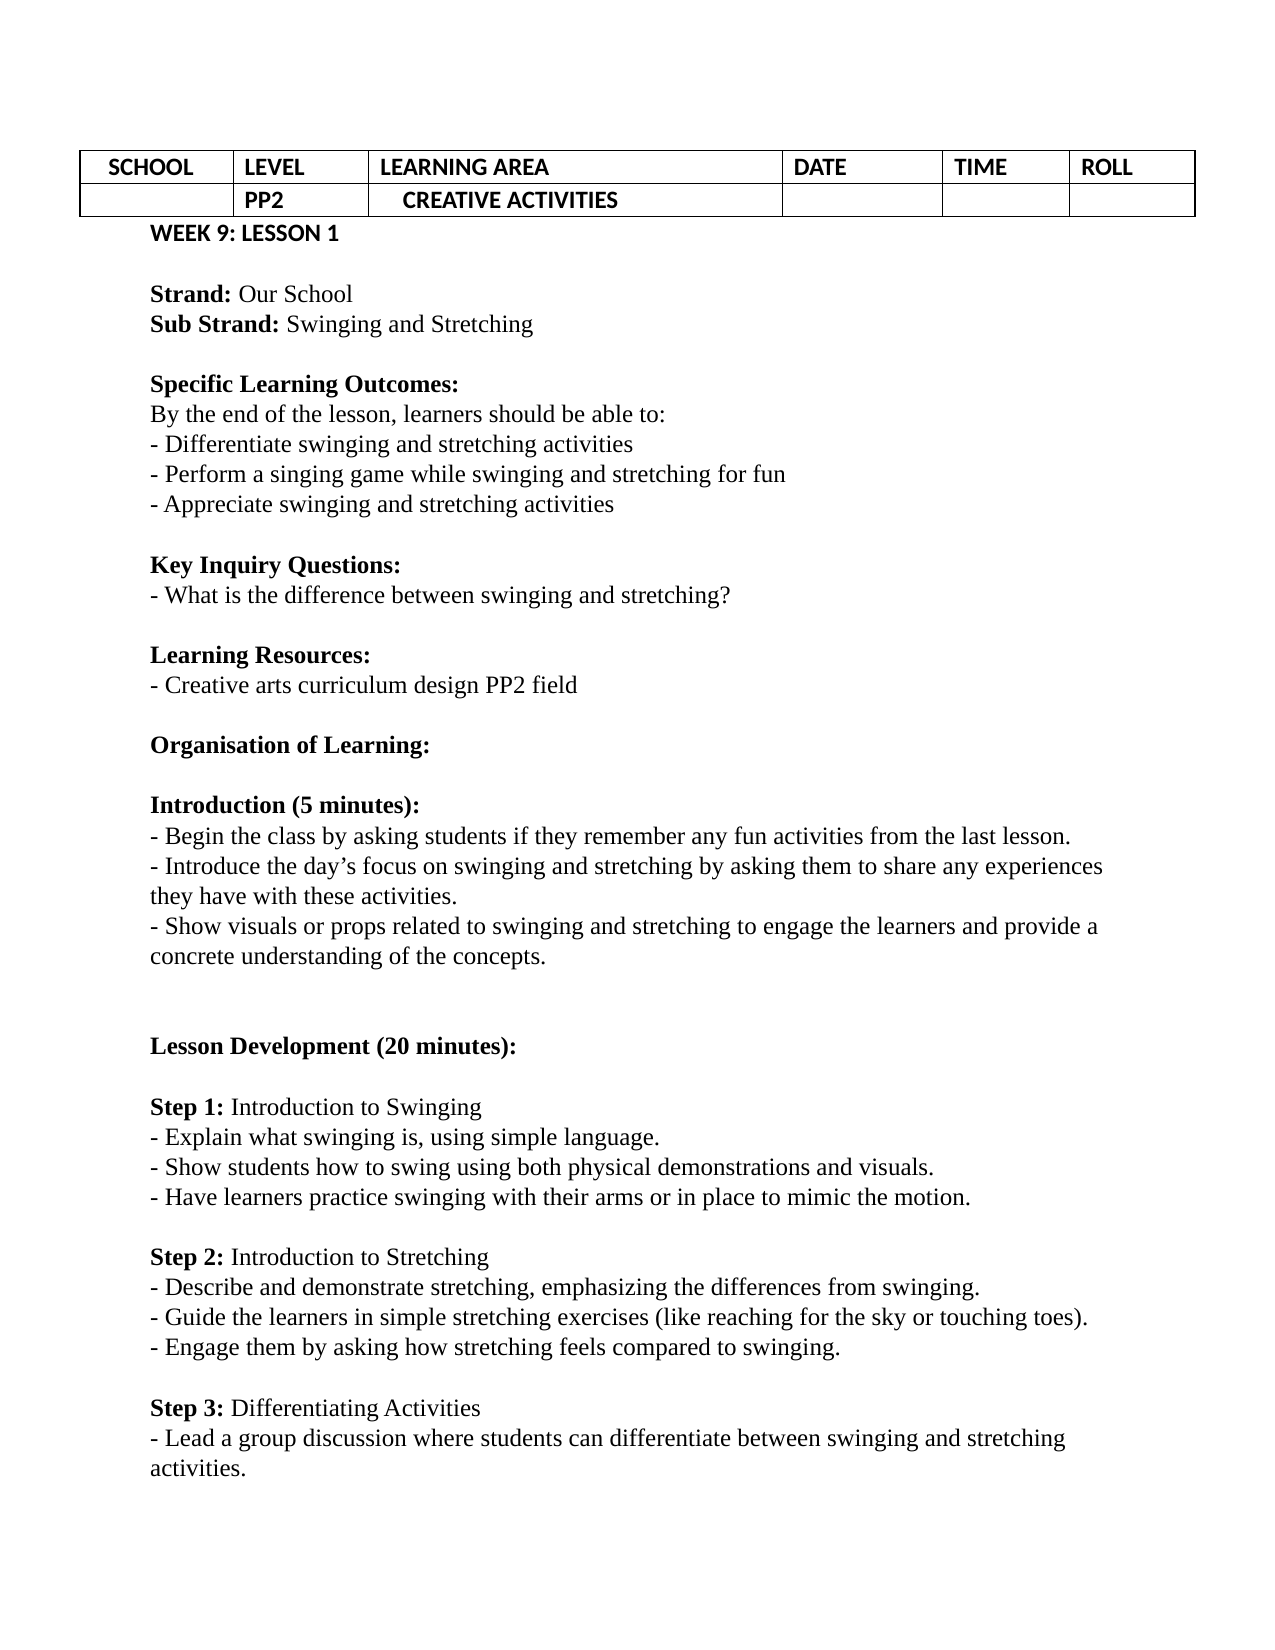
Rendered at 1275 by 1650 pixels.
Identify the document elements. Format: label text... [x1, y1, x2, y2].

text - Introduce the day’s focus on swinging and stretching by asking them to share any experiences they have with these activities. [150, 851, 1125, 910]
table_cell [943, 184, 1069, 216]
text - Guide the learners in simple stretching exercises (like reaching for the sky or touching toes). [150, 1302, 1125, 1331]
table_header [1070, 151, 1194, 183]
text Strand: Our School [150, 279, 1125, 308]
text Step 2: Introduction to Stretching [150, 1242, 1125, 1271]
text - Perform a singing game while swinging and stretching for fun [150, 459, 1125, 488]
text - Creative arts curriculum design PP2 field [150, 670, 1125, 699]
text - Appreciate swinging and stretching activities [150, 489, 1125, 518]
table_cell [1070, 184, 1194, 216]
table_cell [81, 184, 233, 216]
text - Have learners practice swinging with their arms or in place to mimic the motion. [150, 1182, 1125, 1211]
text WEEK 9: LESSON 1 [150, 217, 1125, 247]
text Sub Strand: Swinging and Stretching [150, 309, 1125, 338]
text - What is the difference between swinging and stretching? [150, 580, 1125, 609]
text - Show students how to swing using both physical demonstrations and visuals. [150, 1152, 1125, 1181]
text Step 3: Differentiating Activities [150, 1393, 1125, 1421]
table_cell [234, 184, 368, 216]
text Step 1: Introduction to Swinging [150, 1092, 1125, 1120]
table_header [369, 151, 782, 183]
text - Explain what swinging is, using simple language. [150, 1122, 1125, 1151]
text - Differentiate swinging and stretching activities [150, 429, 1125, 458]
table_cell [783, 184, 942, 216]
text - Show visuals or props related to swinging and stretching to engage the learners and provide a concrete understanding of the concepts. [150, 911, 1125, 970]
text Specific Learning Outcomes: [150, 369, 1125, 398]
text - Engage them by asking how stretching feels compared to swinging. [150, 1332, 1125, 1361]
text Learning Resources: [150, 640, 1125, 669]
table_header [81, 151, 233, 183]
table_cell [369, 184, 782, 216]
text By the end of the lesson, learners should be able to: [150, 399, 1125, 428]
text Organisation of Learning: [150, 730, 1125, 759]
text Introduction (5 minutes): [150, 791, 1125, 819]
text Key Inquiry Questions: [150, 550, 1125, 578]
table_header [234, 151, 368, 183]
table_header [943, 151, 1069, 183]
text - Begin the class by asking students if they remember any fun activities from the last lesson. [150, 821, 1125, 849]
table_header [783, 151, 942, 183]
text Lesson Development (20 minutes): [150, 1031, 1125, 1060]
text - Describe and demonstrate stretching, emphasizing the differences from swinging. [150, 1272, 1125, 1301]
text - Lead a group discussion where students can differentiate between swinging and stretching activities. [150, 1423, 1125, 1482]
